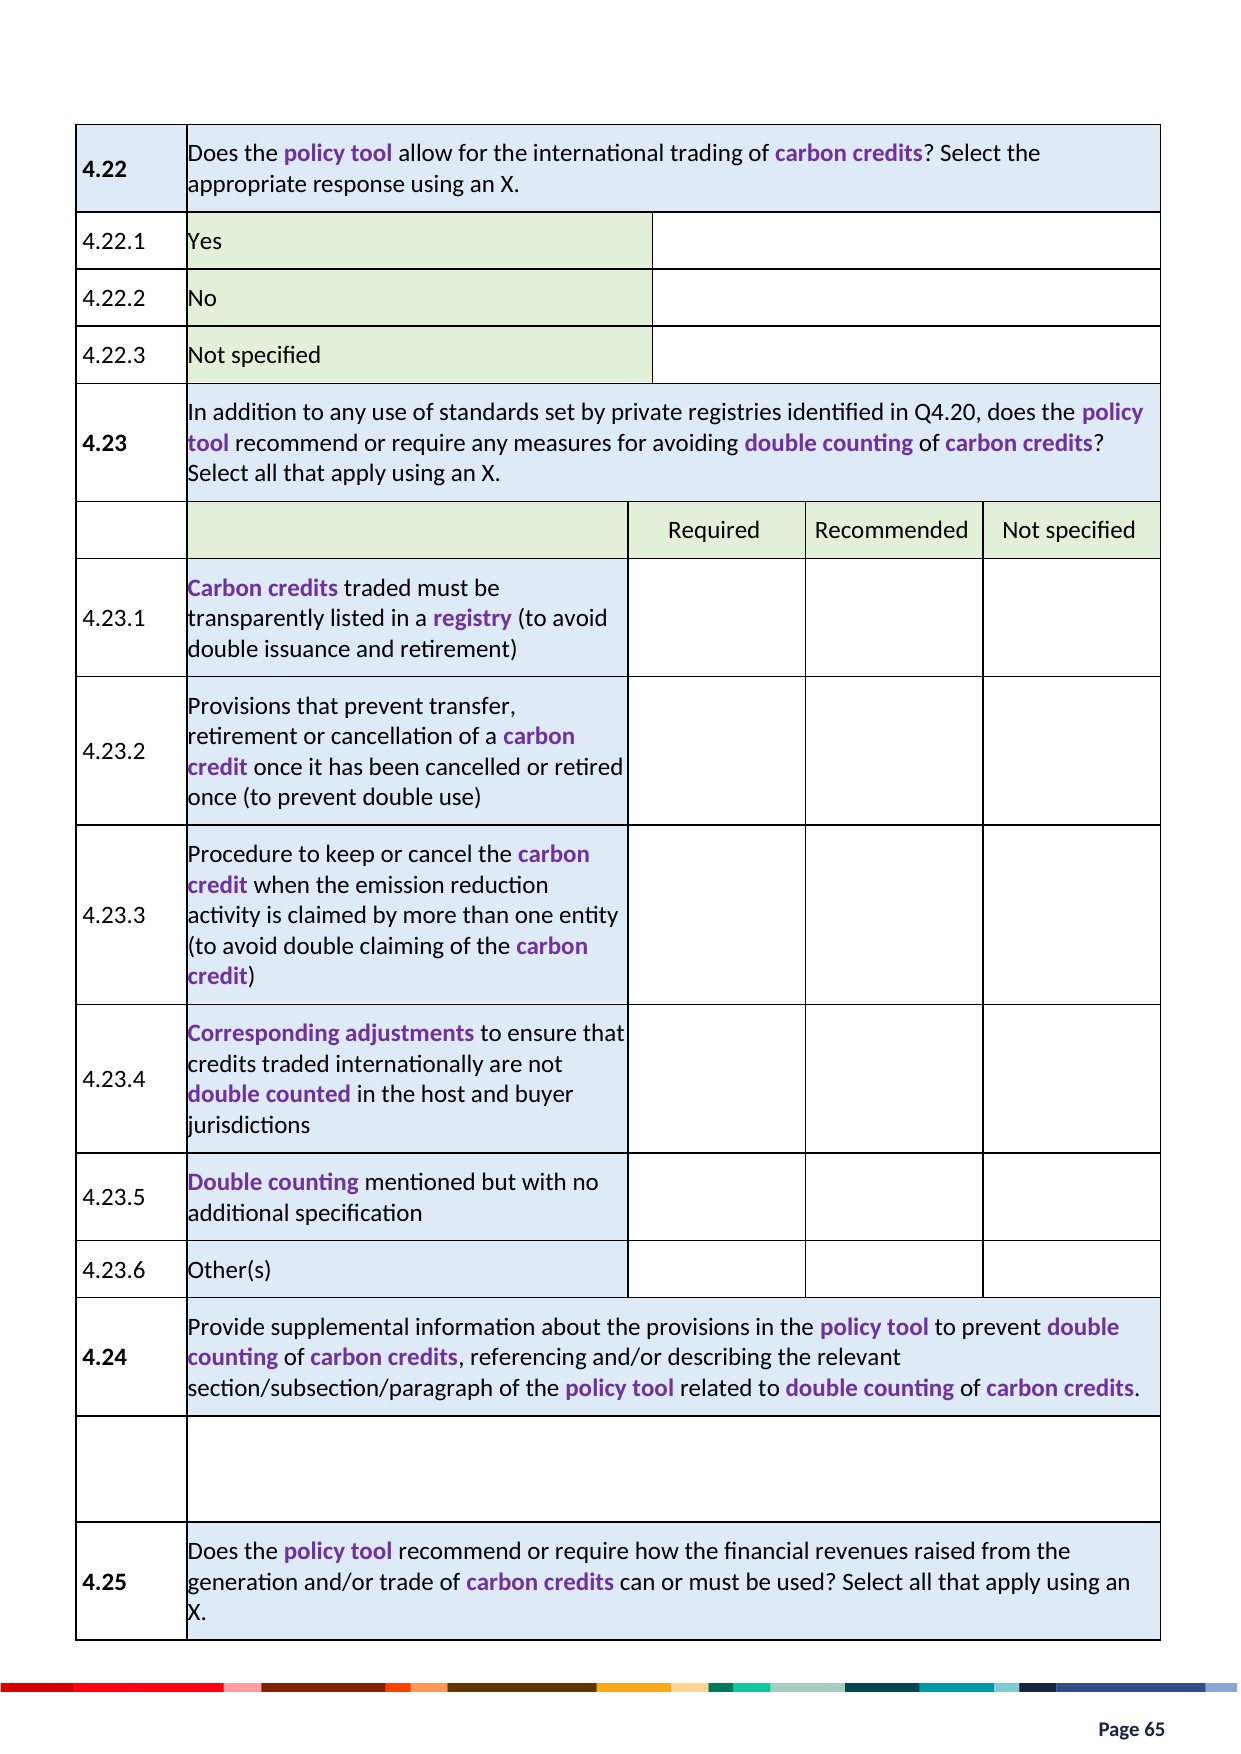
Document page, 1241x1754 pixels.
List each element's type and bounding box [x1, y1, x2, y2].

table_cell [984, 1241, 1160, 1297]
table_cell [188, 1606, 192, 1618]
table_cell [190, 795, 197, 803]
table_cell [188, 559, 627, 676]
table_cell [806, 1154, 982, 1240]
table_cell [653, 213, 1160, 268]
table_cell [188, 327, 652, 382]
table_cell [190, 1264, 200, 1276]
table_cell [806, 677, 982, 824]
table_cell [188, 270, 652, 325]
picture [0, 1683, 1236, 1692]
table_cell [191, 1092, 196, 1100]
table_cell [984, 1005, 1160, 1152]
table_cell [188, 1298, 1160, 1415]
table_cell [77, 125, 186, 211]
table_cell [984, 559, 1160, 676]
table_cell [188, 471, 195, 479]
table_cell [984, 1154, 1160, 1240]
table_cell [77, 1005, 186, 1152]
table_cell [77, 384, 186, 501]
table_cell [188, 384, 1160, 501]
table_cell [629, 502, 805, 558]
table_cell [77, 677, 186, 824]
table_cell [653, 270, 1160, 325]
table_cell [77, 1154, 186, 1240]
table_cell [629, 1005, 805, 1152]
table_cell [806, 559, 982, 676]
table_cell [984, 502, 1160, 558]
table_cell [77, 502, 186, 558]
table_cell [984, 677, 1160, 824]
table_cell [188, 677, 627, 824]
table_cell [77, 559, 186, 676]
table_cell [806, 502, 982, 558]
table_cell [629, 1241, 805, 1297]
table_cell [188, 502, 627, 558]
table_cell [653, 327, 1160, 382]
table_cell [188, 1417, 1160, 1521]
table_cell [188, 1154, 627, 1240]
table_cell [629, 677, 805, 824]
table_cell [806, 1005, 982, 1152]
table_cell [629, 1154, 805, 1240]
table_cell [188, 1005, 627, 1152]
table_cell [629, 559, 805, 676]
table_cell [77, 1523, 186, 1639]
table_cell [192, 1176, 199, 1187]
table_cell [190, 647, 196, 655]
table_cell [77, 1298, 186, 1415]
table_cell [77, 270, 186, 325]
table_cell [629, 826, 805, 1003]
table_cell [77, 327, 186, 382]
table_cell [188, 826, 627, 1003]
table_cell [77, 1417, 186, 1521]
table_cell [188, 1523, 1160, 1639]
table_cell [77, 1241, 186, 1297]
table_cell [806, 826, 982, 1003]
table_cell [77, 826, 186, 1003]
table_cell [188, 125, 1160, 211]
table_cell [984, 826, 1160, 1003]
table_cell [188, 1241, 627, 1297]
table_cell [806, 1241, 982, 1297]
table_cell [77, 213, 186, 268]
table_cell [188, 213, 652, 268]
